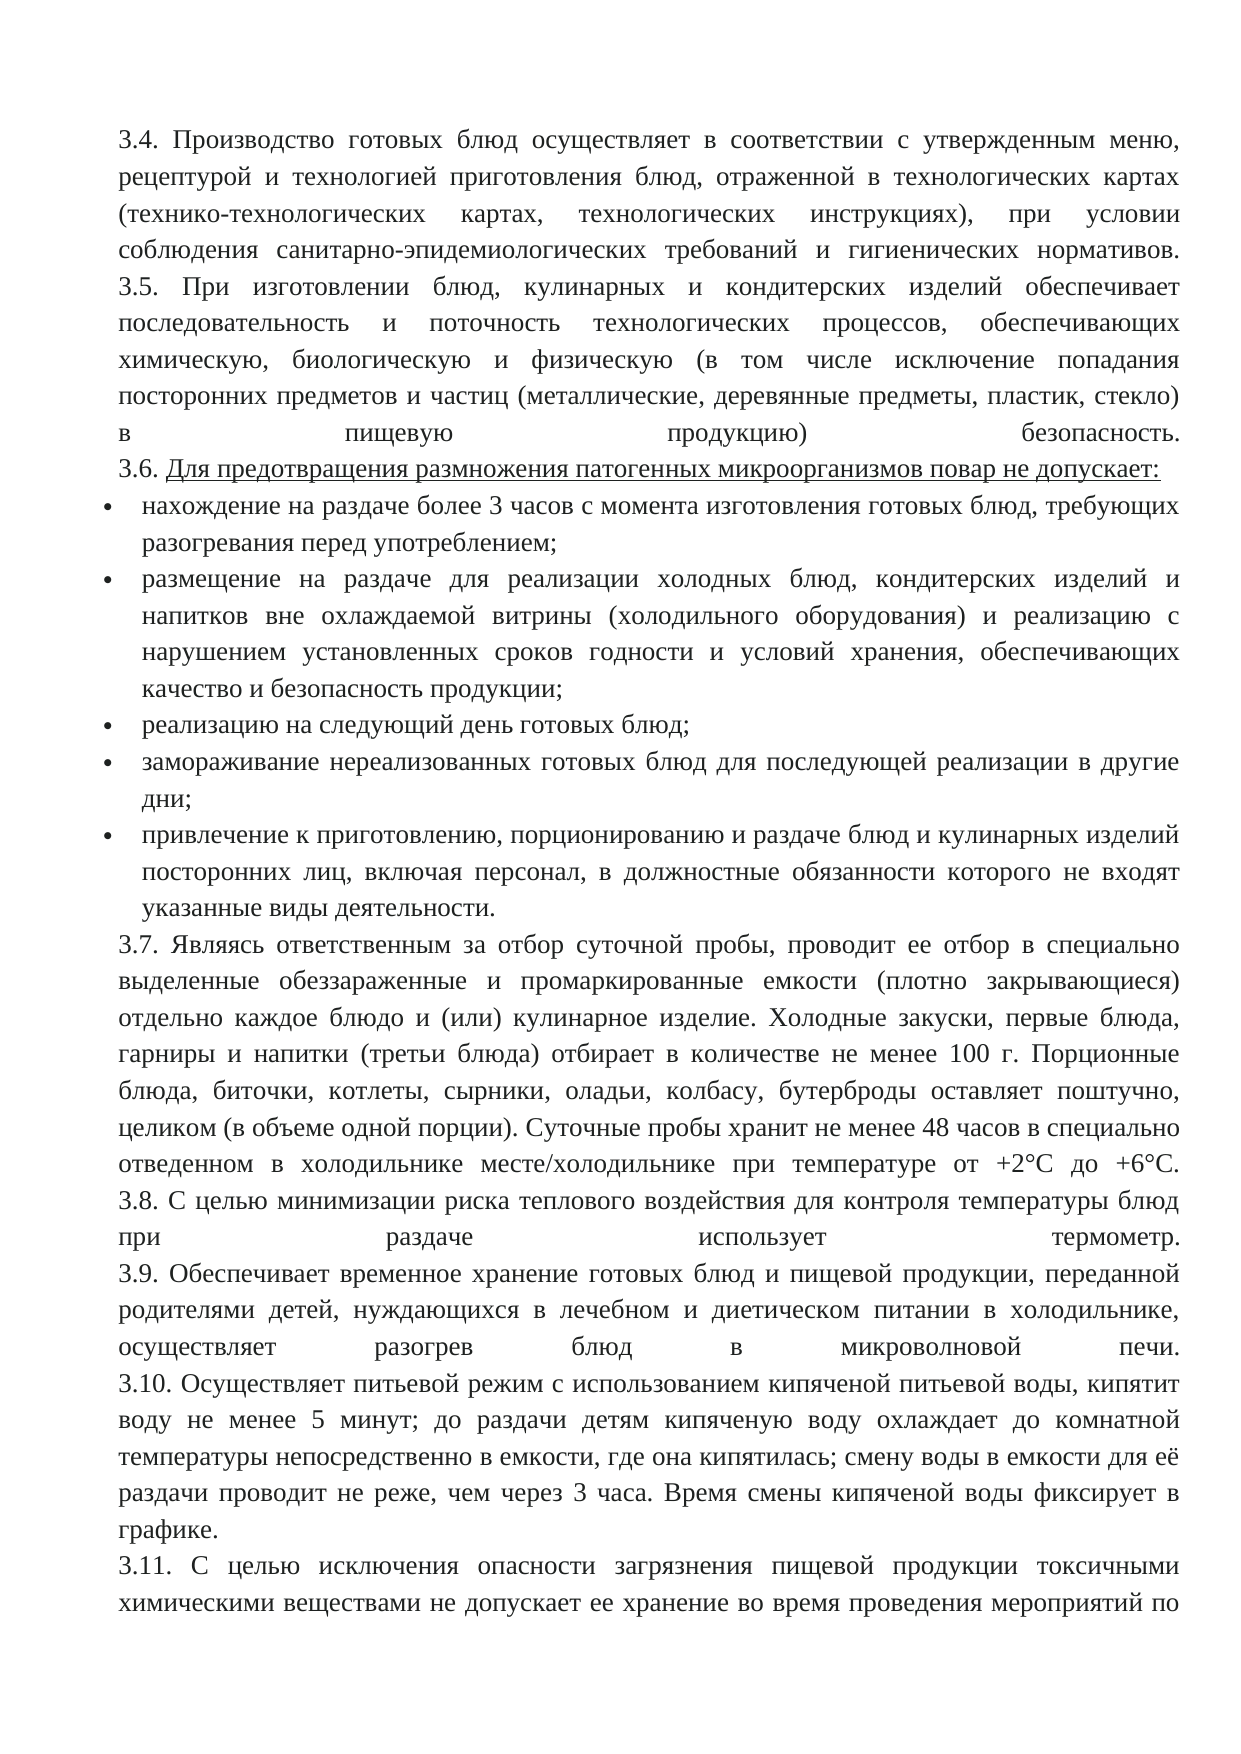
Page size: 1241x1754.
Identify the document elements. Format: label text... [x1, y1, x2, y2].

list замораживание нереализованных готовых блюд для последующей реализации в другие дни; [104, 740, 1181, 813]
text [118, 922, 1181, 1617]
list размещение на раздаче для реализации холодных блюд, кондитерских изделий и напитков вне охлаждаемой витрины (холодильного оборудования) и реализацию с нарушением установленных сроков годности и условий хранения, обеспечивающих качество и безопасность продукции; [104, 557, 1181, 703]
list привлечение к приготовлению, порционированию и раздаче блюд и кулинарных изделий посторонних лиц, включая персонал, в должностные обязанности которого не входят указанные виды деятельности. [104, 813, 1181, 922]
text 3.4. Производство готовых блюд осуществляет в соответствии с утвержденным меню, рецептурой и технологией приготовления блюд, отраженной в технологических картах (технико-технологических картах, технологических инструкциях), при условии соблюдения санитарно-эпидемиологических требований и гигиенических нормативов. 3.5. При изготовлении блюд, кулинарных и кондитерских изделий обеспечивает последовательность и поточность технологических процессов, обеспечивающих химическую, биологическую и физическую (в том числе исключение попадания посторонних предметов и частиц (металлические, деревянные предметы, пластик, стекло) в пищевую продукцию) безопасность. 3.6. Для предотвращения размножения патогенных микроорганизмов повар не допускает: [118, 118, 1181, 484]
list нахождение на раздаче более 3 часов с момента изготовления готовых блюд, требующих разогревания перед употреблением; [104, 484, 1181, 557]
list реализацию на следующий день готовых блюд; [104, 703, 1181, 740]
